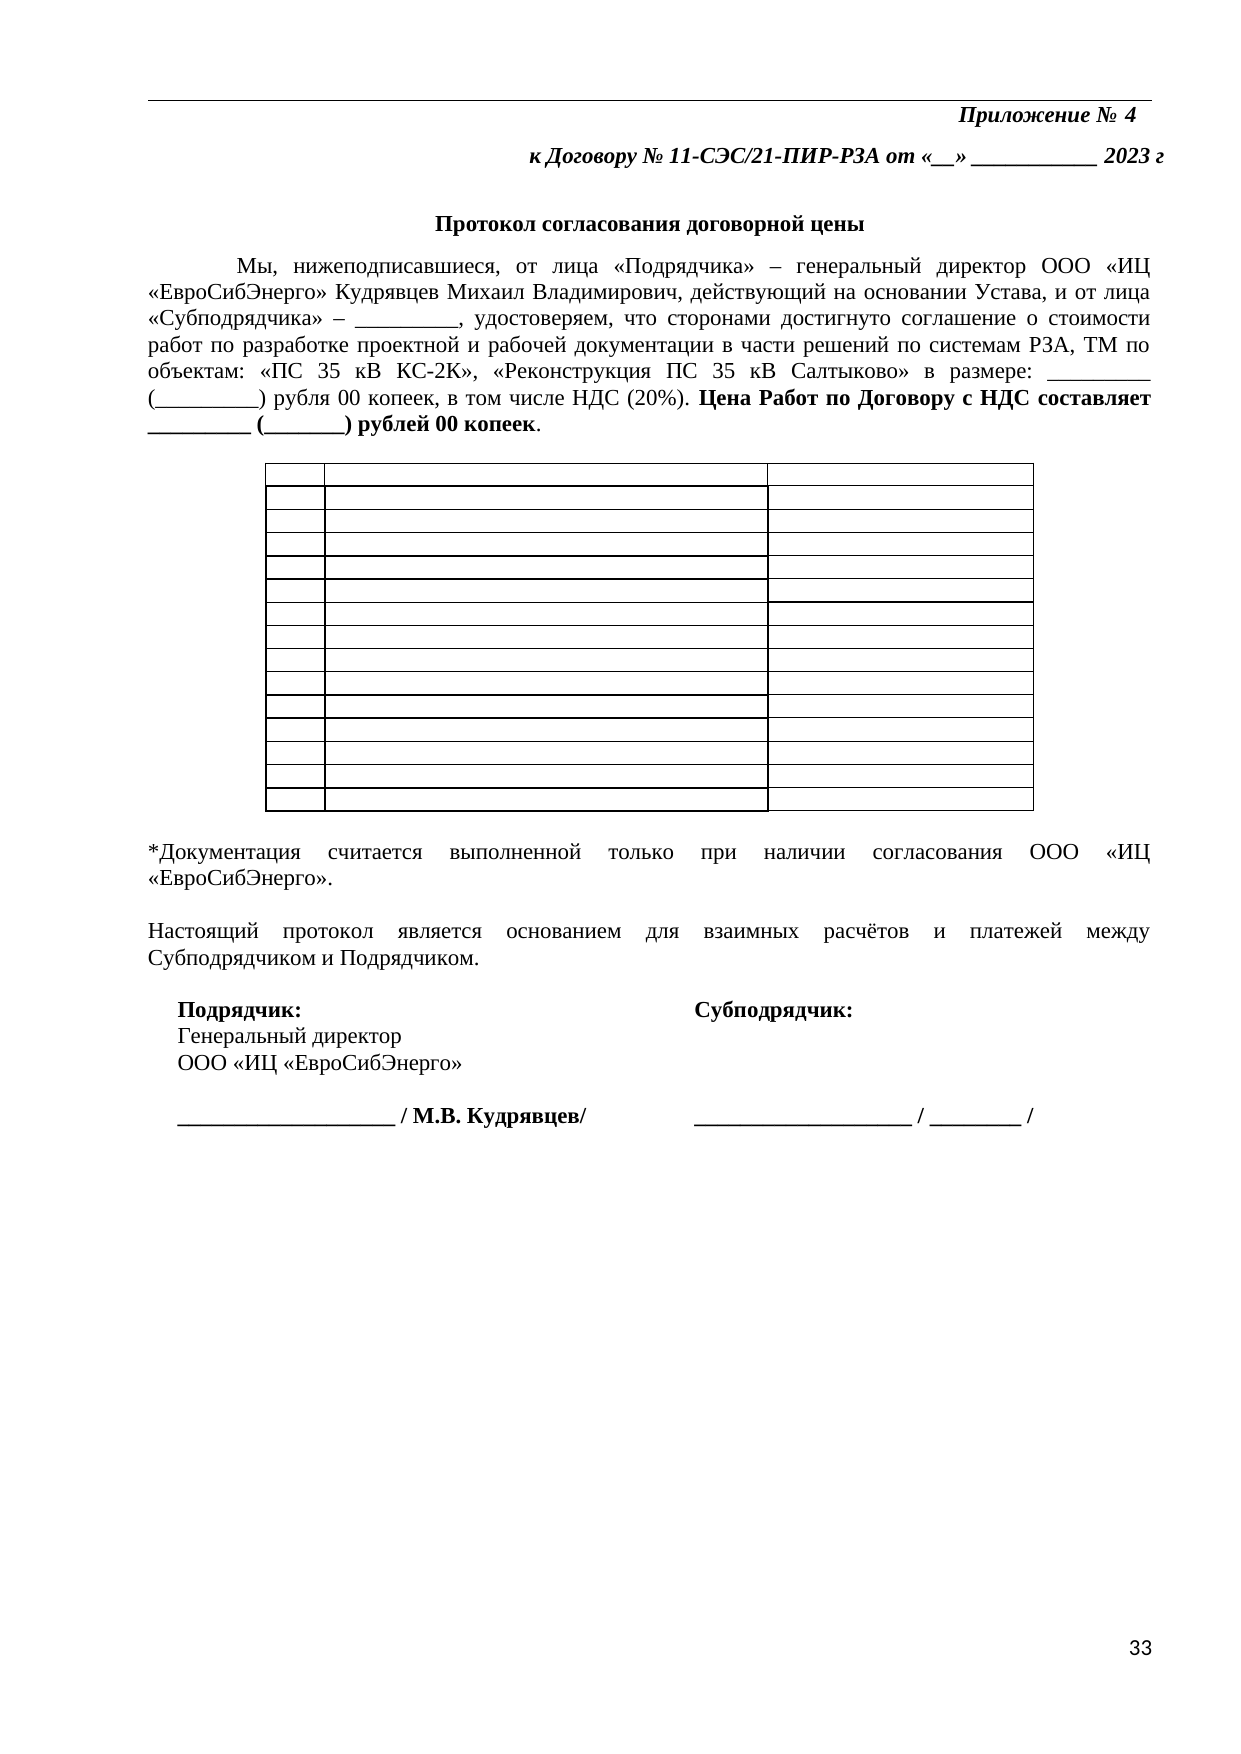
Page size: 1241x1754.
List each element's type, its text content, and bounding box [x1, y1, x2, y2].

table_cell [267, 487, 324, 508]
table_cell [326, 719, 767, 741]
table_cell [769, 603, 1033, 624]
table_cell [326, 557, 767, 578]
table_cell [769, 533, 1033, 555]
table_cell [326, 742, 767, 764]
text *Документация считается выполненной только при наличии согласования ООО «ИЦ «ЕвроСибЭнерго». [148, 838, 1152, 891]
table_cell [267, 580, 324, 601]
table_cell [769, 695, 1033, 717]
table_cell [769, 626, 1033, 648]
table_cell [326, 672, 767, 694]
table_cell [326, 649, 767, 671]
table_cell [326, 765, 767, 787]
text к Договору № 11-СЭС/21-ПИР-РЗА от «__» ___________ 2023 г [148, 142, 1167, 169]
table_cell [326, 696, 767, 717]
table_cell [267, 649, 324, 671]
text Мы, нижеподписавшиеся, от лица «Подрядчика» – генеральный директор ООО «ИЦ «ЕвроСибЭнерго» Кудрявцев Михаил Владимирович, действующий на основании Устава, и от лица «Субподрядчика» – _________, удостоверяем, что сторонами достигнуто соглашение о стоимости работ по разработке проектной и рабочей документации в части решений по системам РЗА, ТМ по объектам: «ПС 35 кВ КС-2К», «Реконструкция ПС 35 кВ Салтыково» в размере: _________ (_________) рубля 00 копеек, в том числе НДС (20%). Цена Работ по Договору с НДС составляет _________ (_______) рублей 00 копеек. [148, 252, 1152, 436]
table_cell [326, 626, 767, 648]
table_cell [769, 579, 1033, 601]
table_cell [267, 742, 324, 764]
table_header Субподрядчик: ___________________ / ________ / [683, 996, 1133, 1128]
table_cell [267, 789, 324, 810]
table_cell [769, 788, 1033, 810]
table_cell [326, 533, 767, 555]
text Настоящий протокол является основанием для взаимных расчётов и платежей между Субподрядчиком и Подрядчиком. [148, 917, 1152, 970]
table_cell [267, 672, 324, 694]
table_header [266, 464, 324, 485]
text Приложение № 4 [148, 101, 1152, 127]
table_cell [267, 719, 324, 741]
table_cell [267, 765, 324, 787]
table_cell [769, 510, 1033, 532]
table_header [768, 464, 1033, 485]
table_cell [769, 718, 1033, 741]
table_cell [326, 510, 767, 532]
table_cell [267, 510, 324, 532]
table_cell [267, 696, 324, 717]
table_cell [326, 789, 767, 810]
table_cell [769, 486, 1033, 508]
table_cell [769, 556, 1033, 578]
table_cell [769, 672, 1033, 694]
table_cell [267, 557, 324, 578]
table_cell [769, 649, 1033, 671]
table_cell [769, 765, 1033, 787]
table_cell [326, 487, 767, 508]
text Протокол согласования договорной цены [148, 210, 1152, 237]
table_cell [326, 580, 767, 601]
table_cell [326, 603, 767, 624]
table_cell [769, 742, 1033, 764]
table_header [325, 464, 767, 485]
table_header Подрядчик: Генеральный директор ООО «ИЦ «ЕвроСибЭнерго» ___________________ / М.В. Кудрявцев/ [166, 996, 683, 1128]
table_cell [267, 533, 324, 555]
table_cell [267, 603, 324, 624]
table_cell [267, 626, 324, 648]
